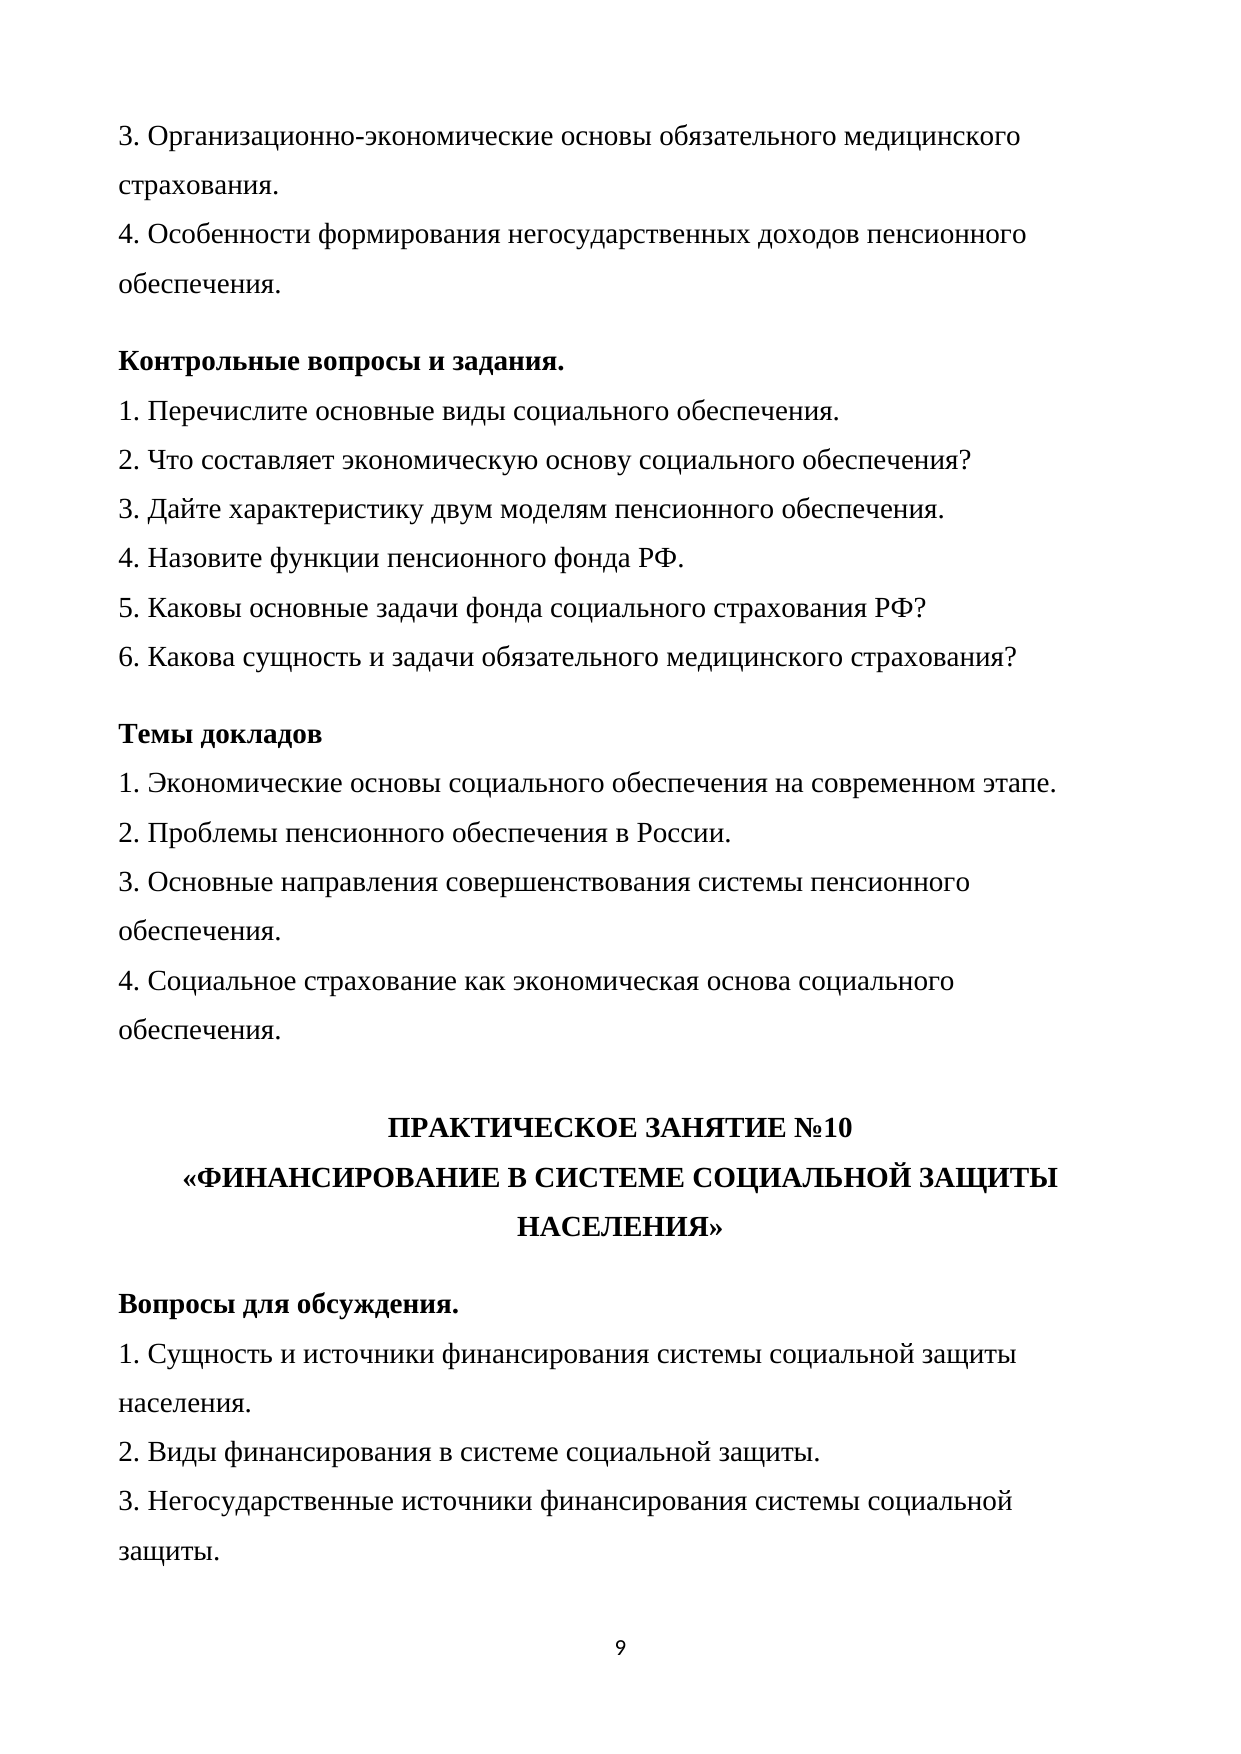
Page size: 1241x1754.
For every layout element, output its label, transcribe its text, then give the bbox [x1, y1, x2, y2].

text Вопросы для обсуждения. [118, 1286, 1122, 1320]
text 3. Дайте характеристику двум моделям пенсионного обеспечения. [118, 491, 1122, 525]
text ПРАКТИЧЕСКОЕ ЗАНЯТИЕ №10 [118, 1111, 1122, 1144]
text «ФИНАНСИРОВАНИЕ В СИСТЕМЕ СОЦИАЛЬНОЙ ЗАЩИТЫ НАСЕЛЕНИЯ» [118, 1160, 1122, 1243]
text 5. Каковы основные задачи фонда социального страхования РФ? [118, 590, 1122, 623]
text 1. Экономические основы социального обеспечения на современном этапе. [118, 766, 1122, 799]
text 3. Основные направления совершенствования системы пенсионного обеспечения. [118, 864, 1122, 947]
text 4. Особенности формирования негосударственных доходов пенсионного обеспечения. [118, 217, 1122, 299]
text 6. Какова сущность и задачи обязательного медицинского страхования? [118, 639, 1122, 672]
text 3. Негосударственные источники финансирования системы социальной защиты. [118, 1483, 1122, 1566]
text 4. Социальное страхование как экономическая основа социального обеспечения. [118, 963, 1122, 1046]
text 1. Сущность и источники финансирования системы социальной защиты населения. [118, 1336, 1122, 1418]
text 1. Перечислите основные виды социального обеспечения. [118, 393, 1122, 426]
text 4. Назовите функции пенсионного фонда РФ. [118, 540, 1122, 574]
text 2. Виды финансирования в системе социальной защиты. [118, 1434, 1122, 1468]
text 2. Что составляет экономическую основу социального обеспечения? [118, 442, 1122, 475]
text Контрольные вопросы и задания. [118, 343, 1122, 377]
text Темы докладов [118, 716, 1122, 750]
text 3. Организационно-экономические основы обязательного медицинского страхования. [118, 118, 1122, 201]
text 2. Проблемы пенсионного обеспечения в России. [118, 815, 1122, 848]
